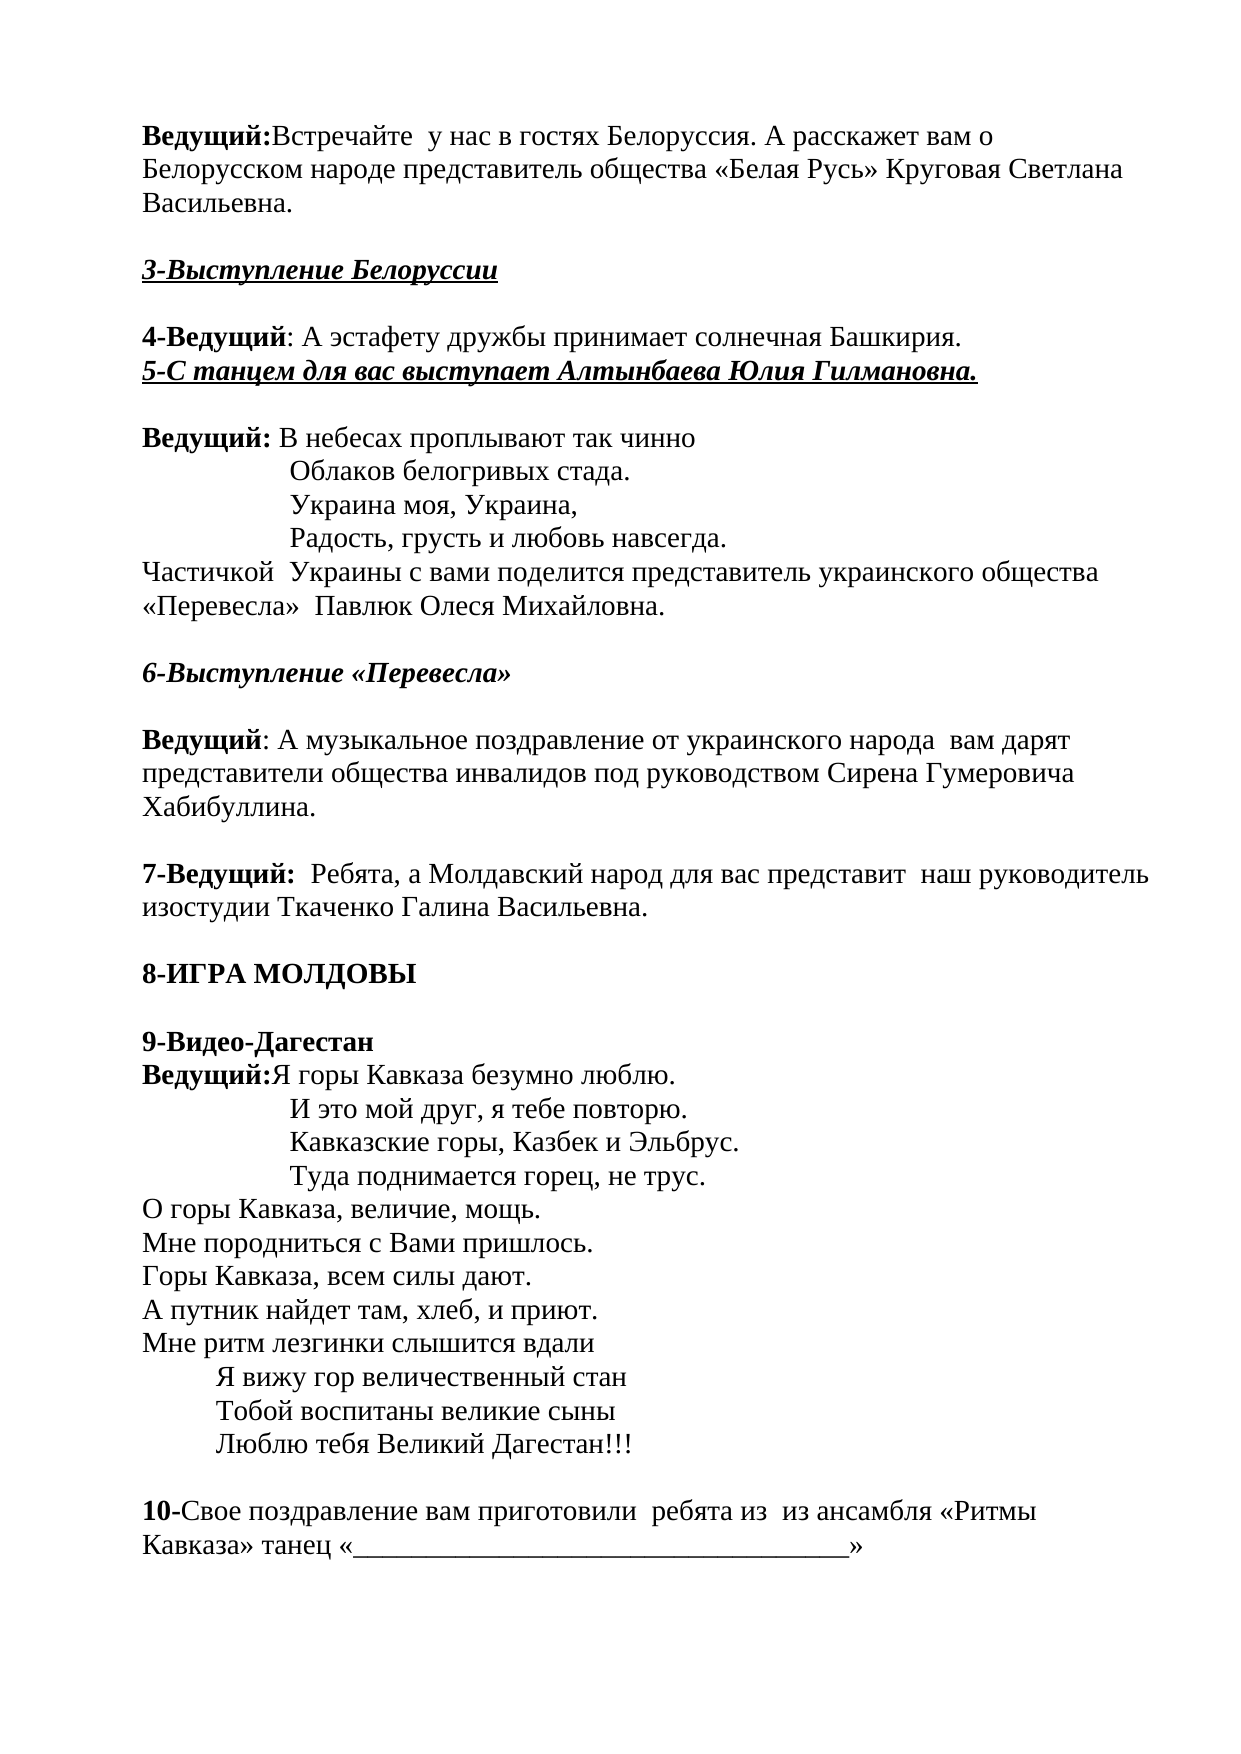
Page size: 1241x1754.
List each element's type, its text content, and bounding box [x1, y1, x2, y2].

text 7-Ведущий: Ребята, а Молдавский народ для вас представит наш руководитель изостудии Ткаченко Галина Васильевна. [142, 856, 1152, 923]
text Ведущий: А музыкальное поздравление от украинского народа вам дарят представители общества инвалидов под руководством Сирена Гумеровича Хабибуллина. [142, 722, 1152, 822]
text 8-ИГРА МОЛДОВЫ [142, 957, 1152, 990]
text И это мой друг, я тебе повторю. [289, 1091, 1152, 1124]
text Туда поднимается горец, не трус. [289, 1158, 1152, 1191]
text А путник найдет там, хлеб, и приют. [142, 1292, 1152, 1326]
text Радость, грусть и любовь навсегда. [289, 521, 1152, 554]
text 10-Свое поздравление вам приготовили ребята из из ансамбля «Ритмы Кавказа» танец «__________________________________» [142, 1493, 1152, 1560]
text О горы Кавказа, величие, мощь. [142, 1191, 1152, 1225]
text 9-Видео-Дагестан [142, 1024, 1152, 1057]
text Люблю тебя Великий Дагестан!!! [216, 1426, 1152, 1460]
text Я вижу гор величественный стан [216, 1359, 1152, 1393]
text Мне породниться с Вами пришлось. [142, 1225, 1152, 1258]
text Кавказские горы, Казбек и Эльбрус. [289, 1124, 1152, 1158]
text Ведущий:Встречайте у нас в гостях Белоруссия. А расскажет вам о Белорусском народе представитель общества «Белая Русь» Круговая Светлана Васильевна. [142, 118, 1152, 219]
text 6-Выступление «Перевесла» [142, 655, 1152, 688]
text Ведущий: В небесах проплывают так чинно [142, 420, 1152, 453]
text Украина моя, Украина, [289, 487, 1152, 521]
text 3-Выступление Белоруссии [142, 252, 1152, 286]
text Частичкой Украины с вами поделится представитель украинского общества «Перевесла» Павлюк Олеся Михайловна. [142, 554, 1152, 621]
text Тобой воспитаны великие сыны [216, 1393, 1152, 1426]
text Мне ритм лезгинки слышится вдали [142, 1326, 1152, 1359]
text Ведущий:Я горы Кавказа безумно люблю. [142, 1057, 1152, 1091]
text Облаков белогривых стада. [289, 453, 1152, 487]
text 4-Ведущий: А эстафету дружбы принимает солнечная Башкирия. [142, 319, 1152, 353]
text Горы Кавказа, всем силы дают. [142, 1258, 1152, 1292]
text 5-С танцем для вас выступает Алтынбаева Юлия Гилмановна. [142, 353, 1152, 386]
